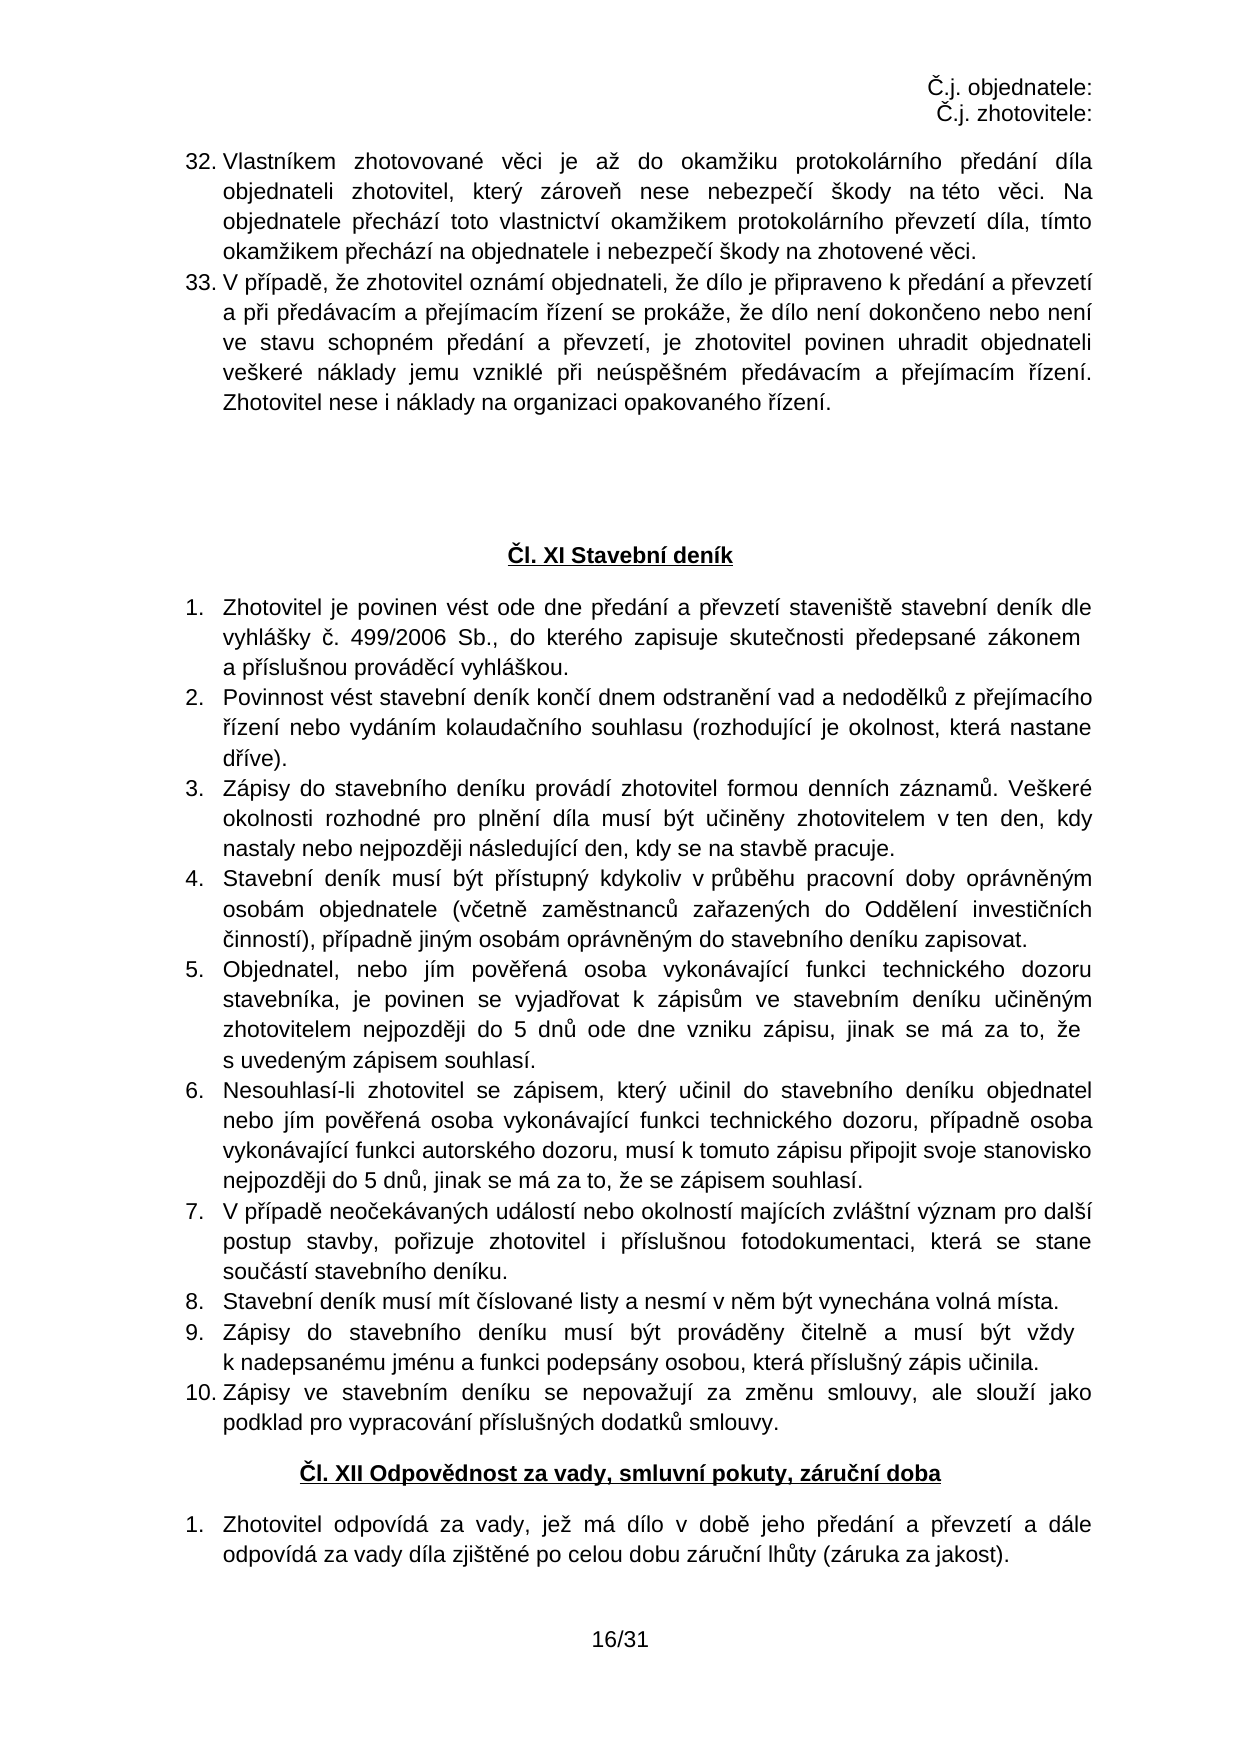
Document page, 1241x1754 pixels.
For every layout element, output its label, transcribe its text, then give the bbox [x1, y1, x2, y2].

list Zhotovitel odpovídá za vady, jež má dílo v době jeho předání a převzetí a dále odpovídá za vady díla zjištěné po celou dobu záruční lhůty (záruka za jakost). [185, 1511, 1093, 1568]
list Objednatel, nebo jím pověřená osoba vykonávající funkci technického dozoru stavebníka, je povinen se vyjadřovat k zápisům ve stavebním deníku učiněným zhotovitelem nejpozději do 5 dnů ode dne vzniku zápisu, jinak se má za to, že s uvedeným zápisem souhlasí. [185, 956, 1093, 1073]
list V případě neočekávaných událostí nebo okolností majících zvláštní význam pro další postup stavby, pořizuje zhotovitel i příslušnou fotodokumentaci, která se stane součástí stavebního deníku. [185, 1198, 1093, 1284]
list V případě, že zhotovitel oznámí objednateli, že dílo je připraveno k předání a převzetí a při předávacím a přejímacím řízení se prokáže, že dílo není dokončeno nebo není ve stavu schopném předání a převzetí, je zhotovitel povinen uhradit objednateli veškeré náklady jemu vzniklé při neúspěšném předávacím a přejímacím řízení. Zhotovitel nese i náklady na organizaci opakovaného řízení. [185, 268, 1093, 416]
list Zhotovitel je povinen vést ode dne předání a převzetí staveniště stavební deník dle vyhlášky č. 499/2006 Sb., do kterého zapisuje skutečnosti předepsané zákonem a příslušnou prováděcí vyhláškou. [185, 593, 1093, 680]
text Čl. XII Odpovědnost za vady, smluvní pokuty, záruční doba [148, 1460, 1093, 1486]
list Povinnost vést stavební deník končí dnem odstranění vad a nedodělků z přejímacího řízení nebo vydáním kolaudačního souhlasu (rozhodující je okolnost, která nastane dříve). [185, 684, 1093, 771]
list Stavební deník musí být přístupný kdykoliv v průběhu pracovní doby oprávněným osobám objednatele (včetně zaměstnanců zařazených do Oddělení investičních činností), případně jiným osobám oprávněným do stavebního deníku zapisovat. [185, 865, 1093, 952]
list Zápisy ve stavebním deníku se nepovažují za změnu smlouvy, ale slouží jako podklad pro vypracování příslušných dodatků smlouvy. [185, 1379, 1093, 1435]
list Nesouhlasí-li zhotovitel se zápisem, který učinil do stavebního deníku objednatel nebo jím pověřená osoba vykonávající funkci technického dozoru, případně osoba vykonávající funkci autorského dozoru, musí k tomuto zápisu připojit svoje stanovisko nejpozději do 5 dnů, jinak se má za to, že se zápisem souhlasí. [185, 1077, 1093, 1194]
list Zápisy do stavebního deníku musí být prováděny čitelně a musí být vždy k nadepsanému jménu a funkci podepsány osobou, která příslušný zápis učinila. [185, 1318, 1093, 1375]
text Čl. XI Stavební deník [148, 542, 1093, 569]
list Stavební deník musí mít číslované listy a nesmí v něm být vynechána volná místa. [185, 1288, 1093, 1314]
list Vlastníkem zhotovované věci je až do okamžiku protokolárního předání díla objednateli zhotovitel, který zároveň nese nebezpečí škody na této věci. Na objednatele přechází toto vlastnictví okamžikem protokolárního převzetí díla, tímto okamžikem přechází na objednatele i nebezpečí škody na zhotovené věci. [185, 148, 1093, 264]
list Zápisy do stavebního deníku provádí zhotovitel formou denních záznamů. Veškeré okolnosti rozhodné pro plnění díla musí být učiněny zhotovitelem v ten den, kdy nastaly nebo nejpozději následující den, kdy se na stavbě pracuje. [185, 775, 1093, 861]
